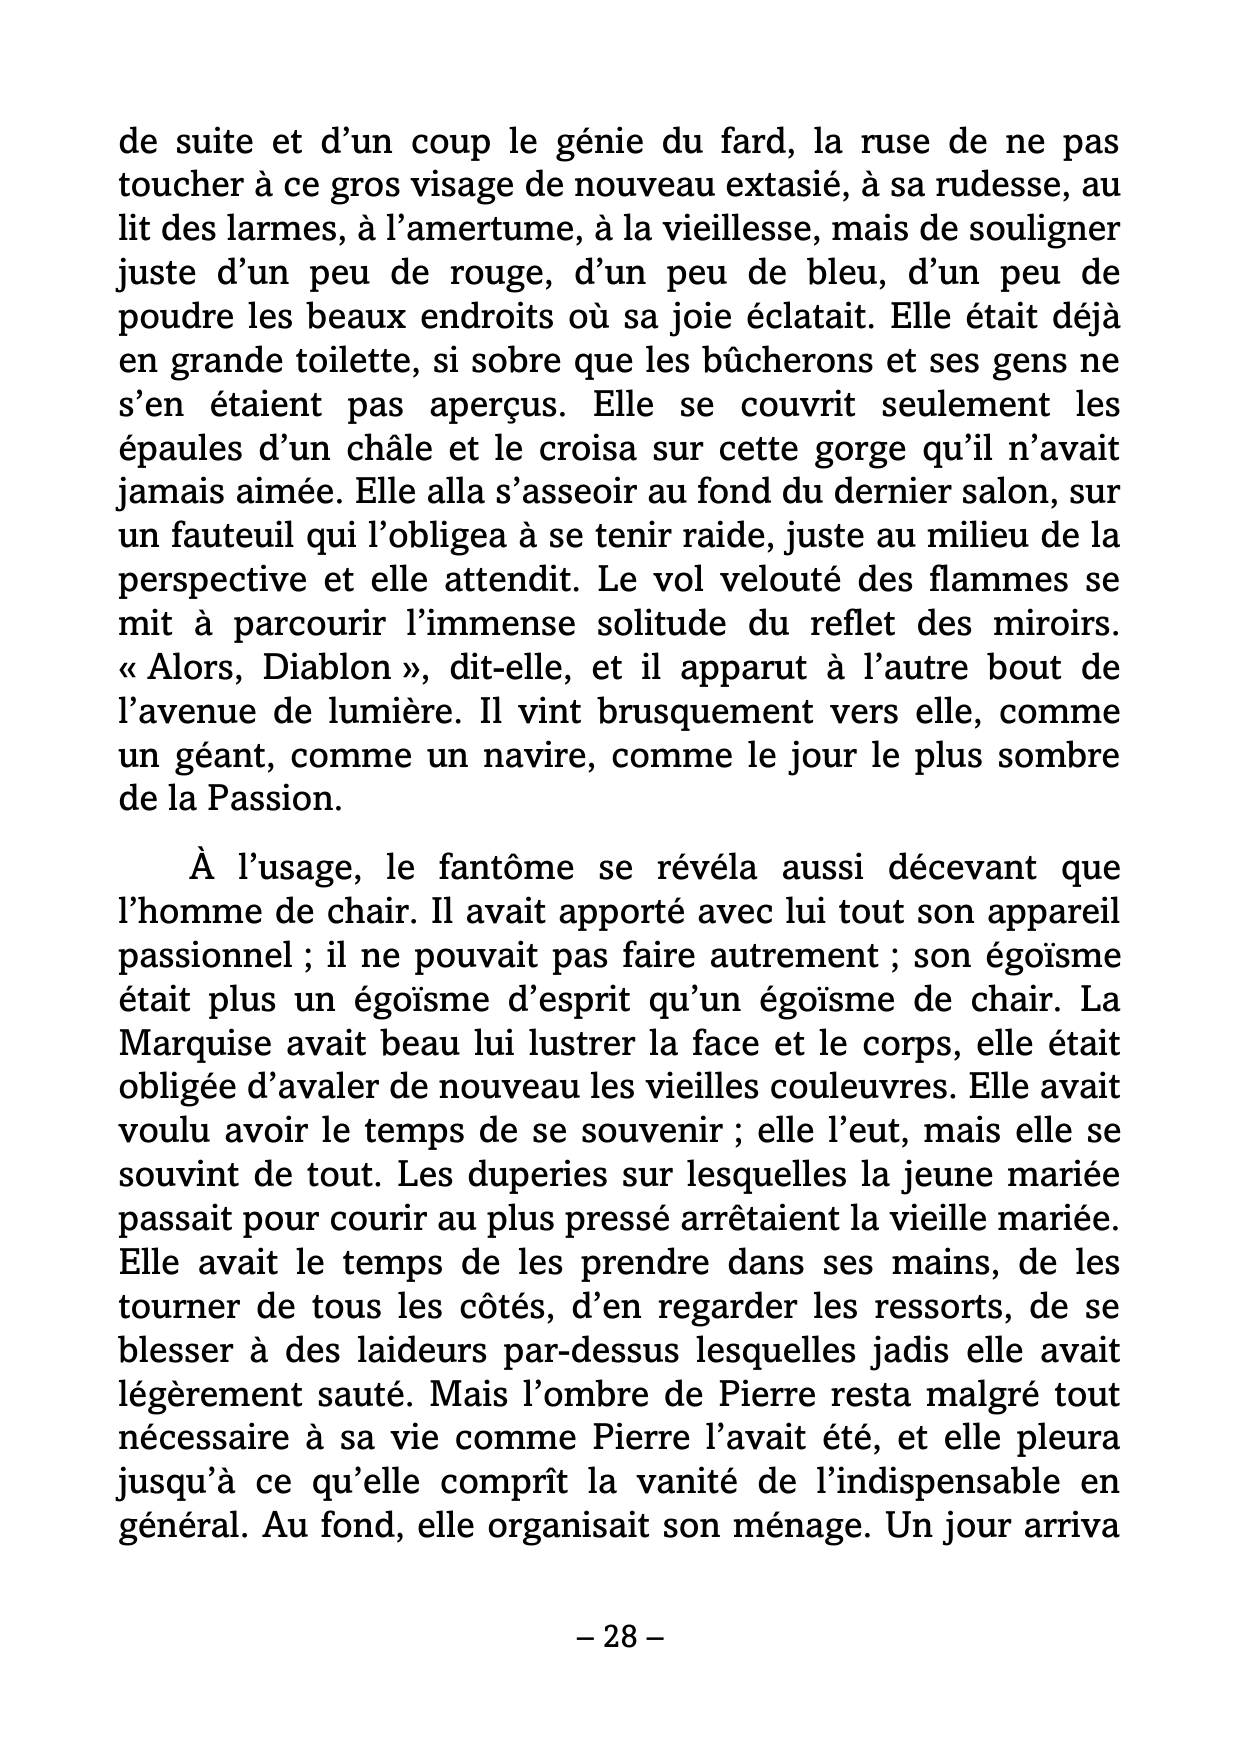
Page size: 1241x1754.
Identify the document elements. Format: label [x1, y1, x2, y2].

text [118, 845, 1122, 1546]
text [118, 118, 1122, 820]
